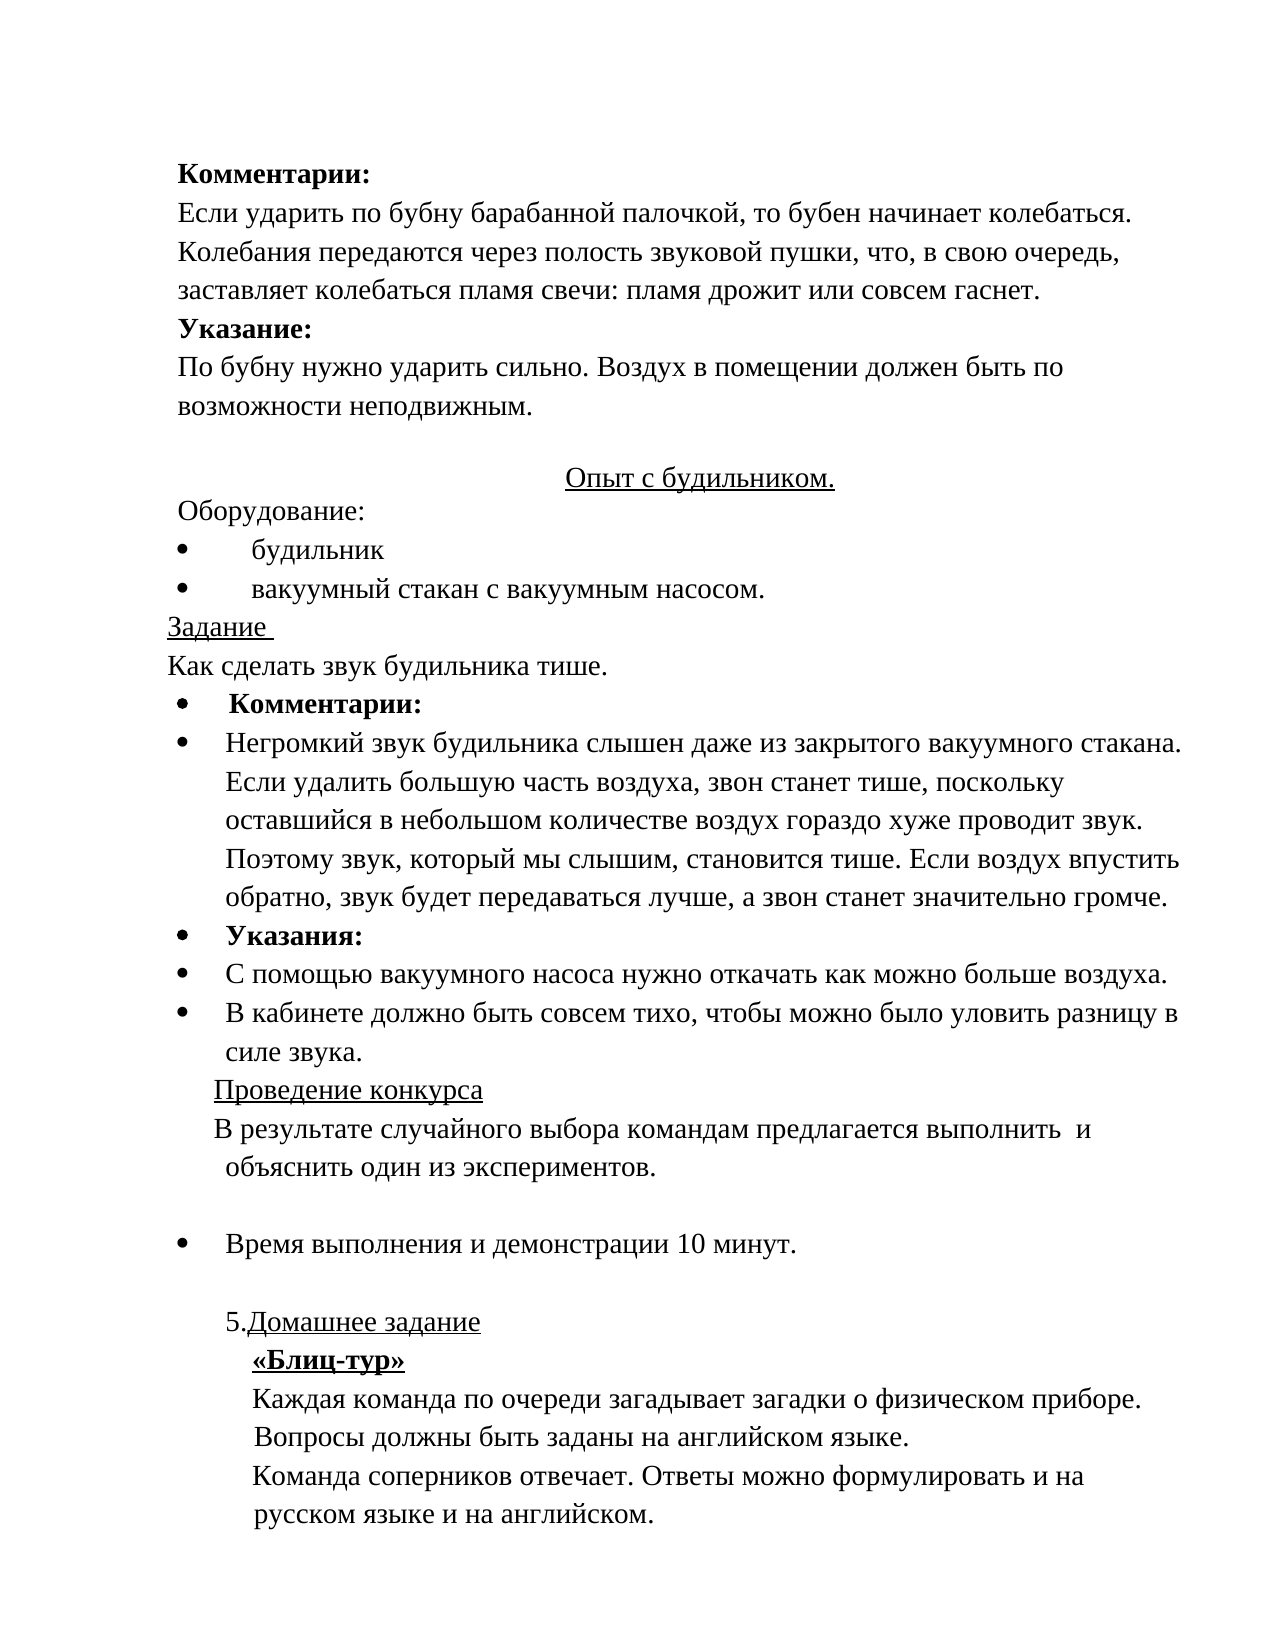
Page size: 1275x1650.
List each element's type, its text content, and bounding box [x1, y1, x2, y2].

text Задание [14, 609, 1186, 643]
list С помощью вакуумного насоса нужно откачать как можно больше воздуха. [177, 957, 1186, 990]
text Команда соперников отвечает. Ответы можно формулировать и на русском языке и на английском. [252, 1458, 1192, 1530]
list Комментарии: [177, 686, 1275, 720]
text Указание: [177, 311, 1186, 344]
list вакуумный стакан с вакуумным насосом. [177, 571, 1186, 604]
text В результате случайного выбора командам предлагается выполнить и объяснить один из экспериментов. [53, 1111, 1222, 1183]
text Как сделать звук будильника тише. [14, 648, 1186, 681]
text Каждая команда по очереди загадывает загадки о физическом приборе. Вопросы должны быть заданы на английском языке. [252, 1381, 1192, 1453]
text Если ударить по бубну барабанной палочкой, то бубен начинает колебаться. Колебания передаются через полость звуковой пушки, что, в свою очередь, заставляет колебаться пламя свечи: пламя дрожит или совсем гаснет. [177, 195, 1186, 306]
text Опыт с будильником. [177, 460, 1186, 493]
text По бубну нужно ударить сильно. Воздух в помещении должен быть по возможности неподвижным. [177, 349, 1186, 421]
list будильник [177, 532, 1186, 566]
text Оборудование: [177, 493, 1186, 527]
text «Блиц-тур» [252, 1342, 1275, 1376]
list Негромкий звук будильника слышен даже из закрытого вакуумного стакана. Если удалить большую часть воздуха, звон станет тише, поскольку оставшийся в небольшом количестве воздух гораздо хуже проводит звук. Поэтому звук, который мы слышим, становится тише. Если воздух впустить обратно, звук будет передаваться лучше, а звон станет значительно громче. [177, 725, 1186, 913]
list Указания: [177, 918, 1186, 952]
list Время выполнения и демонстрации 10 минут. [177, 1227, 1186, 1260]
text Комментарии: [177, 157, 1186, 190]
list В кабинете должно быть совсем тихо, чтобы можно было уловить разницу в силе звука. [177, 995, 1186, 1067]
text Проведение конкурса [53, 1072, 1186, 1106]
text 5.Домашнее задание [225, 1304, 1186, 1337]
